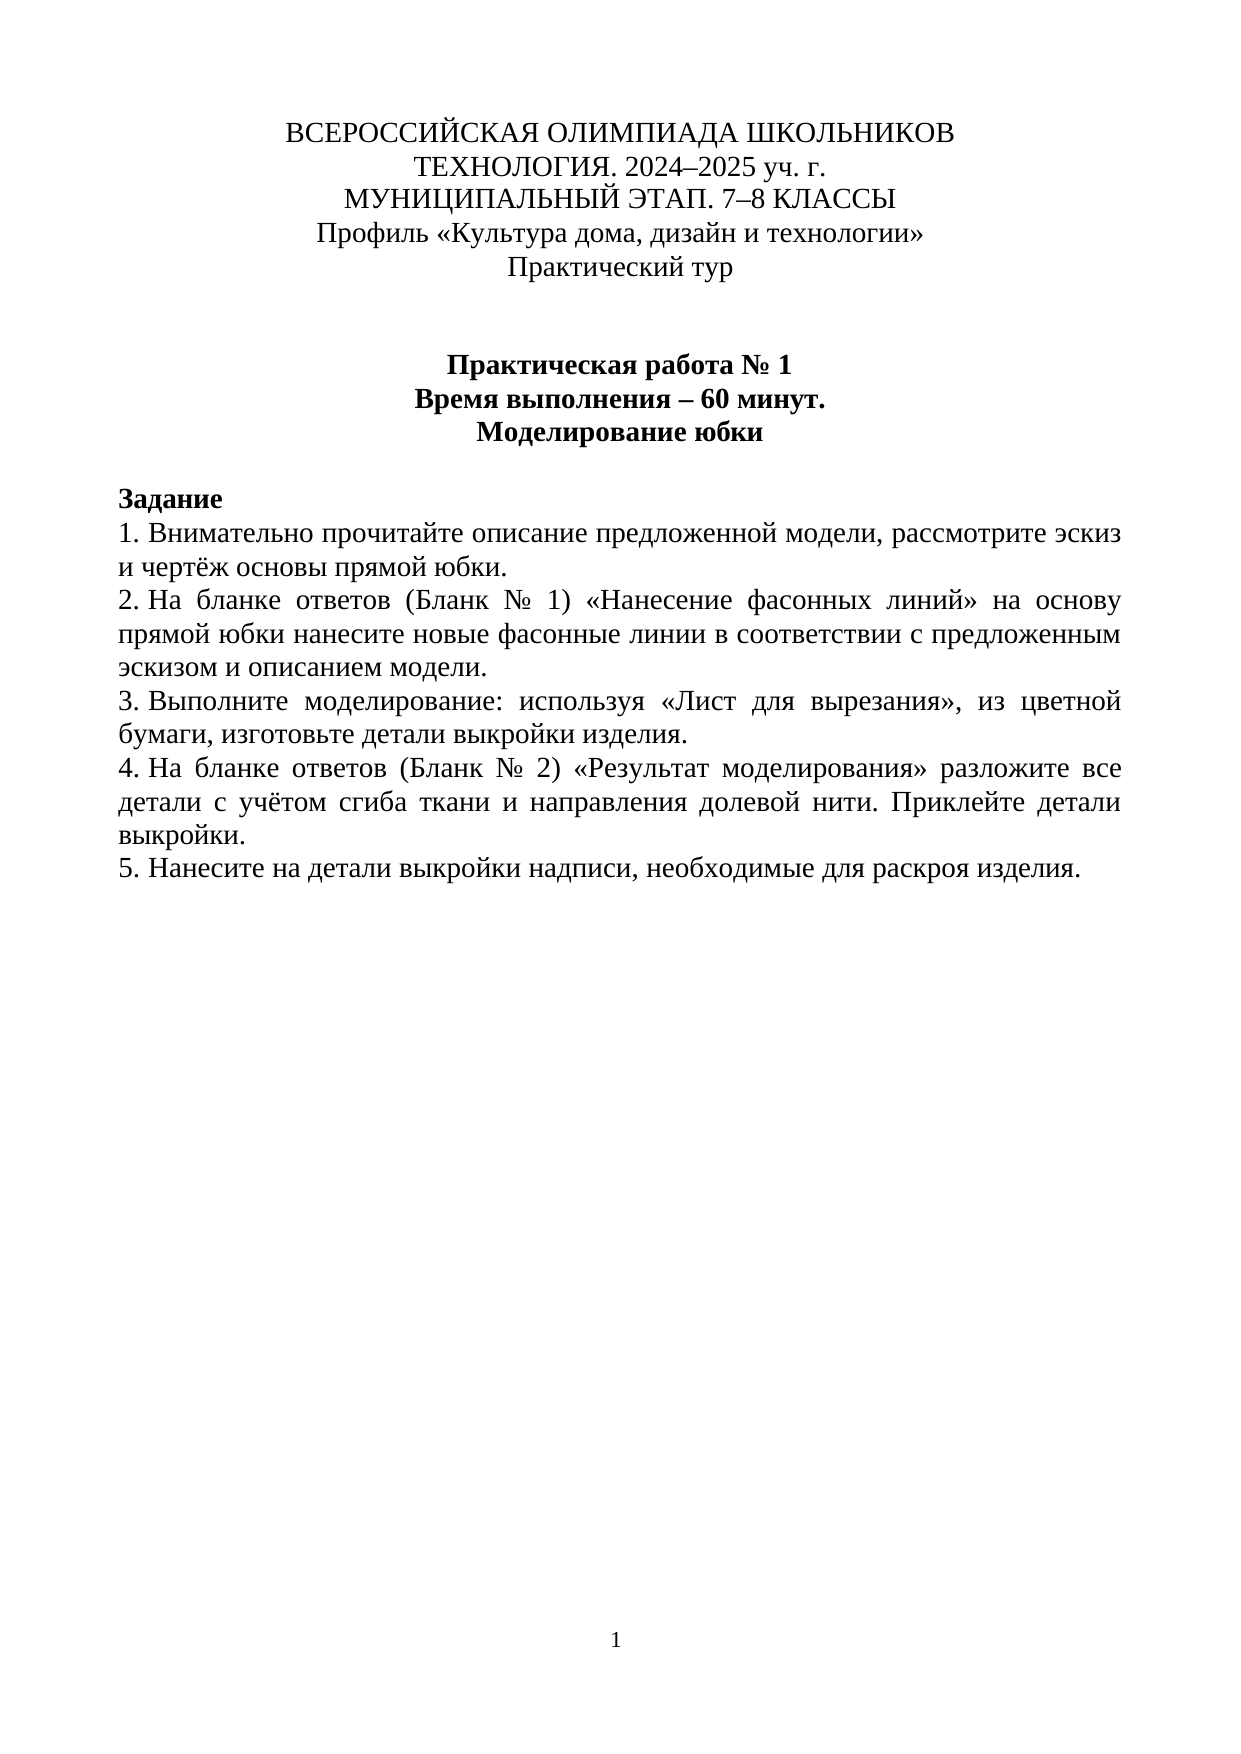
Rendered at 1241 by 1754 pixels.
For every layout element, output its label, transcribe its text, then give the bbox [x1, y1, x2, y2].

list Выполните моделирование: используя «Лист для вырезания», из цветной бумаги, изготовьте детали выкройки изделия. [118, 683, 1122, 750]
text Моделирование юбки [232, 415, 1008, 448]
list Нанесите на детали выкройки надписи, необходимые для раскроя изделия. [118, 851, 1148, 884]
text Задание [118, 482, 1148, 515]
text Время выполнения – 60 минут. [232, 381, 1008, 415]
list На бланке ответов (Бланк № 2) «Результат моделирования» разложите все детали с учётом сгиба ткани и направления долевой нити. Приклейте детали выкройки. [118, 750, 1122, 851]
text МУНИЦИПАЛЬНЫЙ ЭТАП. 7–8 КЛАССЫ [232, 182, 1008, 215]
text ВСЕРОССИЙСКАЯ ОЛИМПИАДА ШКОЛЬНИКОВ ТЕХНОЛОГИЯ. 2024–2025 уч. г. [232, 115, 1008, 182]
list Внимательно прочитайте описание предложенной модели, рассмотрите эскиз и чертёж основы прямой юбки. [118, 515, 1122, 582]
text Профиль «Культура дома, дизайн и технологии» Практический тур [232, 215, 1008, 282]
text Практическая работа № 1 [232, 348, 1008, 381]
list На бланке ответов (Бланк № 1) «Нанесение фасонных линий» на основу прямой юбки нанесите новые фасонные линии в соответствии с предложенным эскизом и описанием модели. [118, 582, 1122, 683]
